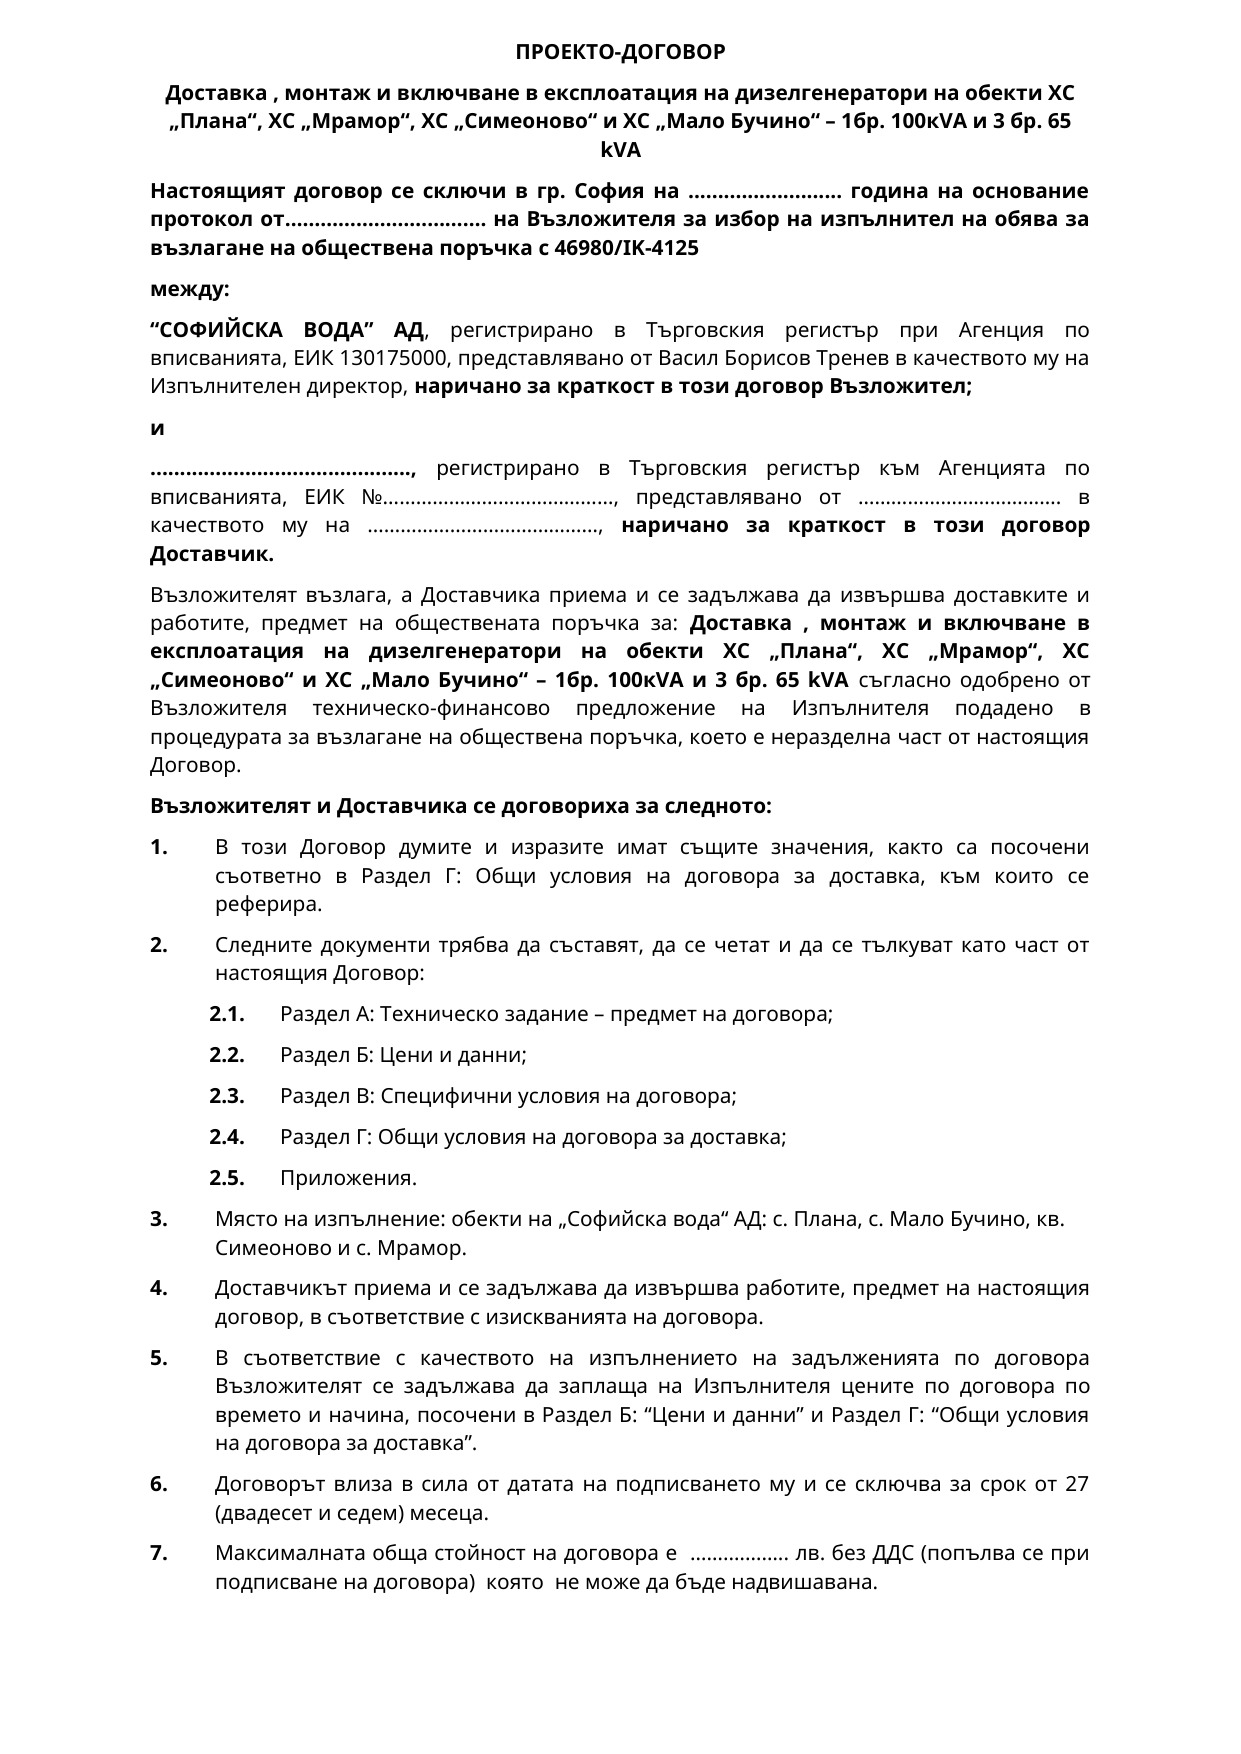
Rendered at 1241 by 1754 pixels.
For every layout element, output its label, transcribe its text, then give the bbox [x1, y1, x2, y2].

text и [150, 413, 1091, 441]
list Раздел Г: Общи условия на договора за доставка; [209, 1122, 1091, 1151]
list Договорът влиза в сила от датата на подписването му и се сключва за срок от 27 (двадесет и седем) месеца. [150, 1469, 1091, 1526]
list Максималната обща стойност на договора е …….……….. лв. без ДДС (попълва се при подписване на договора) която не може да бъде надвишавана. [150, 1538, 1091, 1595]
list Доставчикът приема и се задължава да извършва работите, предмет на настоящия договор, в съответствие с изискванията на договора. [150, 1273, 1091, 1330]
list Раздел А: Техническо задание – предмет на договора; [209, 999, 1091, 1028]
text Възложителят и Доставчика се договориха за следното: [150, 791, 1091, 820]
list Раздел Б: Цени и данни; [209, 1040, 1091, 1069]
text ПРОЕКТО-ДОГОВОР [150, 37, 1091, 66]
list Раздел В: Специфични условия на договора; [209, 1081, 1091, 1110]
text “СОФИЙСКА ВОДА” АД, регистрирано в Търговския регистър при Агенция по вписванията, ЕИК 130175000, представлявано от Васил Борисов Тренев в качеството му на Изпълнителен директор, наричано за краткост в този договор Възложител; [150, 315, 1091, 400]
text между: [150, 274, 1091, 302]
list Приложения. [209, 1163, 1091, 1192]
list Място на изпълнение: обекти на „Софийска вода“ АД: с. Плана, с. Мало Бучино, кв. Симеоново и с. Мрамор. [150, 1204, 1122, 1261]
text Доставка , монтаж и включване в експлоатация на дизелгенератори на обекти ХС „Плана“, ХС „Мрамор“, ХС „Симеоново“ и ХС „Мало Бучино“ – 1бр. 100кVA и 3 бр. 65 kVA [150, 78, 1091, 163]
list В съответствие с качеството на изпълнението на задълженията по договора Възложителят се задължава да заплаща на Изпълнителя цените по договора по времето и начина, посочени в Раздел Б: “Цени и данни” и Раздел Г: “Общи условия на договора за доставка”. [150, 1343, 1091, 1457]
text Възложителят възлага, а Доставчика приема и се задължава да извършва доставките и работите, предмет на обществената поръчка за: Доставка , монтаж и включване в експлоатация на дизелгенератори на обекти ХС „Плана“, ХС „Мрамор“, ХС „Симеоново“ и ХС „Мало Бучино“ – 1бр. 100кVA и 3 бр. 65 kVA съгласно одобрено от Възложителя техническо-финансово предложение на Изпълнителя подадено в процедурата за възлагане на обществена поръчка, което е неразделна част от настоящия Договор. [150, 580, 1091, 779]
text Настоящият договор се сключи в гр. София на .......................... година на основание протокол от……………………………. на Възложителя за избор на изпълнител на обява за възлагане на обществена поръчка с 46980/IK-4125 [150, 176, 1091, 261]
list В този Договор думите и изразите имат същите значения, както са посочени съответно в Раздел Г: Общи условия на договора за доставка, към които се реферира. [150, 832, 1091, 918]
list Следните документи трябва да съставят, да се четат и да се тълкуват като част от настоящия Договор: [150, 930, 1091, 987]
text ............................................, регистрирано в Търговския регистър към Агенцията по вписванията, ЕИК №……………………………………, представлявано от ………………………………. в качеството му на ……………………………………, наричано за краткост в този договор Доставчик. [150, 453, 1091, 567]
